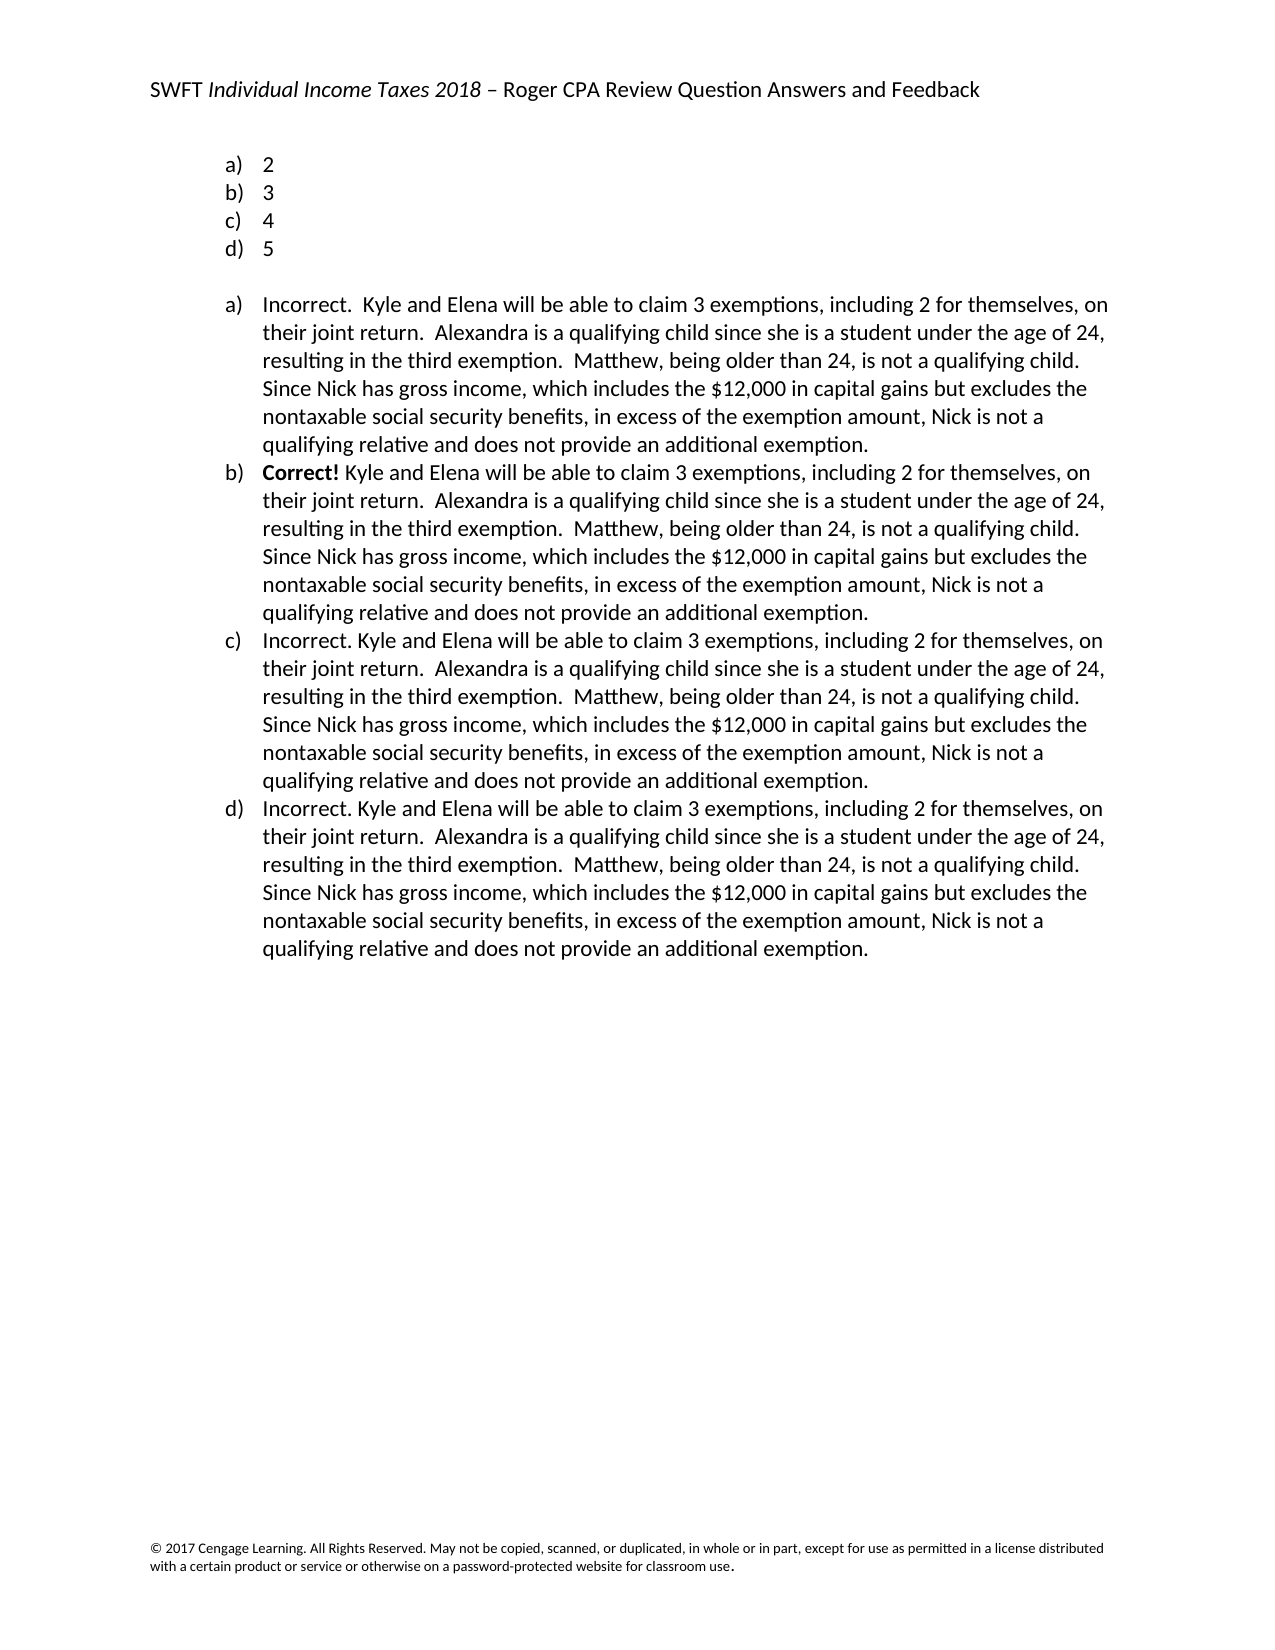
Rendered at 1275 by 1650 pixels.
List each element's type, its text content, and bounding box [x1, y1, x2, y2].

list Incorrect. Kyle and Elena will be able to claim 3 exemptions, including 2 for themselves, on their joint return. Alexandra is a qualifying child since she is a student under the age of 24, resulting in the third exemption. Matthew, being older than 24, is not a qualifying child. Since Nick has gross income, which includes the $12,000 in capital gains but excludes the nontaxable social security benefits, in excess of the exemption amount, Nick is not a qualifying relative and does not provide an additional exemption. [225, 794, 1125, 963]
list 3 [225, 178, 1125, 206]
list Correct! Kyle and Elena will be able to claim 3 exemptions, including 2 for themselves, on their joint return. Alexandra is a qualifying child since she is a student under the age of 24, resulting in the third exemption. Matthew, being older than 24, is not a qualifying child. Since Nick has gross income, which includes the $12,000 in capital gains but excludes the nontaxable social security benefits, in excess of the exemption amount, Nick is not a qualifying relative and does not provide an additional exemption. [225, 458, 1125, 626]
list 5 [225, 234, 1125, 262]
list Incorrect. Kyle and Elena will be able to claim 3 exemptions, including 2 for themselves, on their joint return. Alexandra is a qualifying child since she is a student under the age of 24, resulting in the third exemption. Matthew, being older than 24, is not a qualifying child. Since Nick has gross income, which includes the $12,000 in capital gains but excludes the nontaxable social security benefits, in excess of the exemption amount, Nick is not a qualifying relative and does not provide an additional exemption. [225, 626, 1125, 794]
list 4 [225, 206, 1125, 234]
list Incorrect. Kyle and Elena will be able to claim 3 exemptions, including 2 for themselves, on their joint return. Alexandra is a qualifying child since she is a student under the age of 24, resulting in the third exemption. Matthew, being older than 24, is not a qualifying child. Since Nick has gross income, which includes the $12,000 in capital gains but excludes the nontaxable social security benefits, in excess of the exemption amount, Nick is not a qualifying relative and does not provide an additional exemption. [225, 290, 1125, 458]
list 2 [225, 150, 1125, 178]
